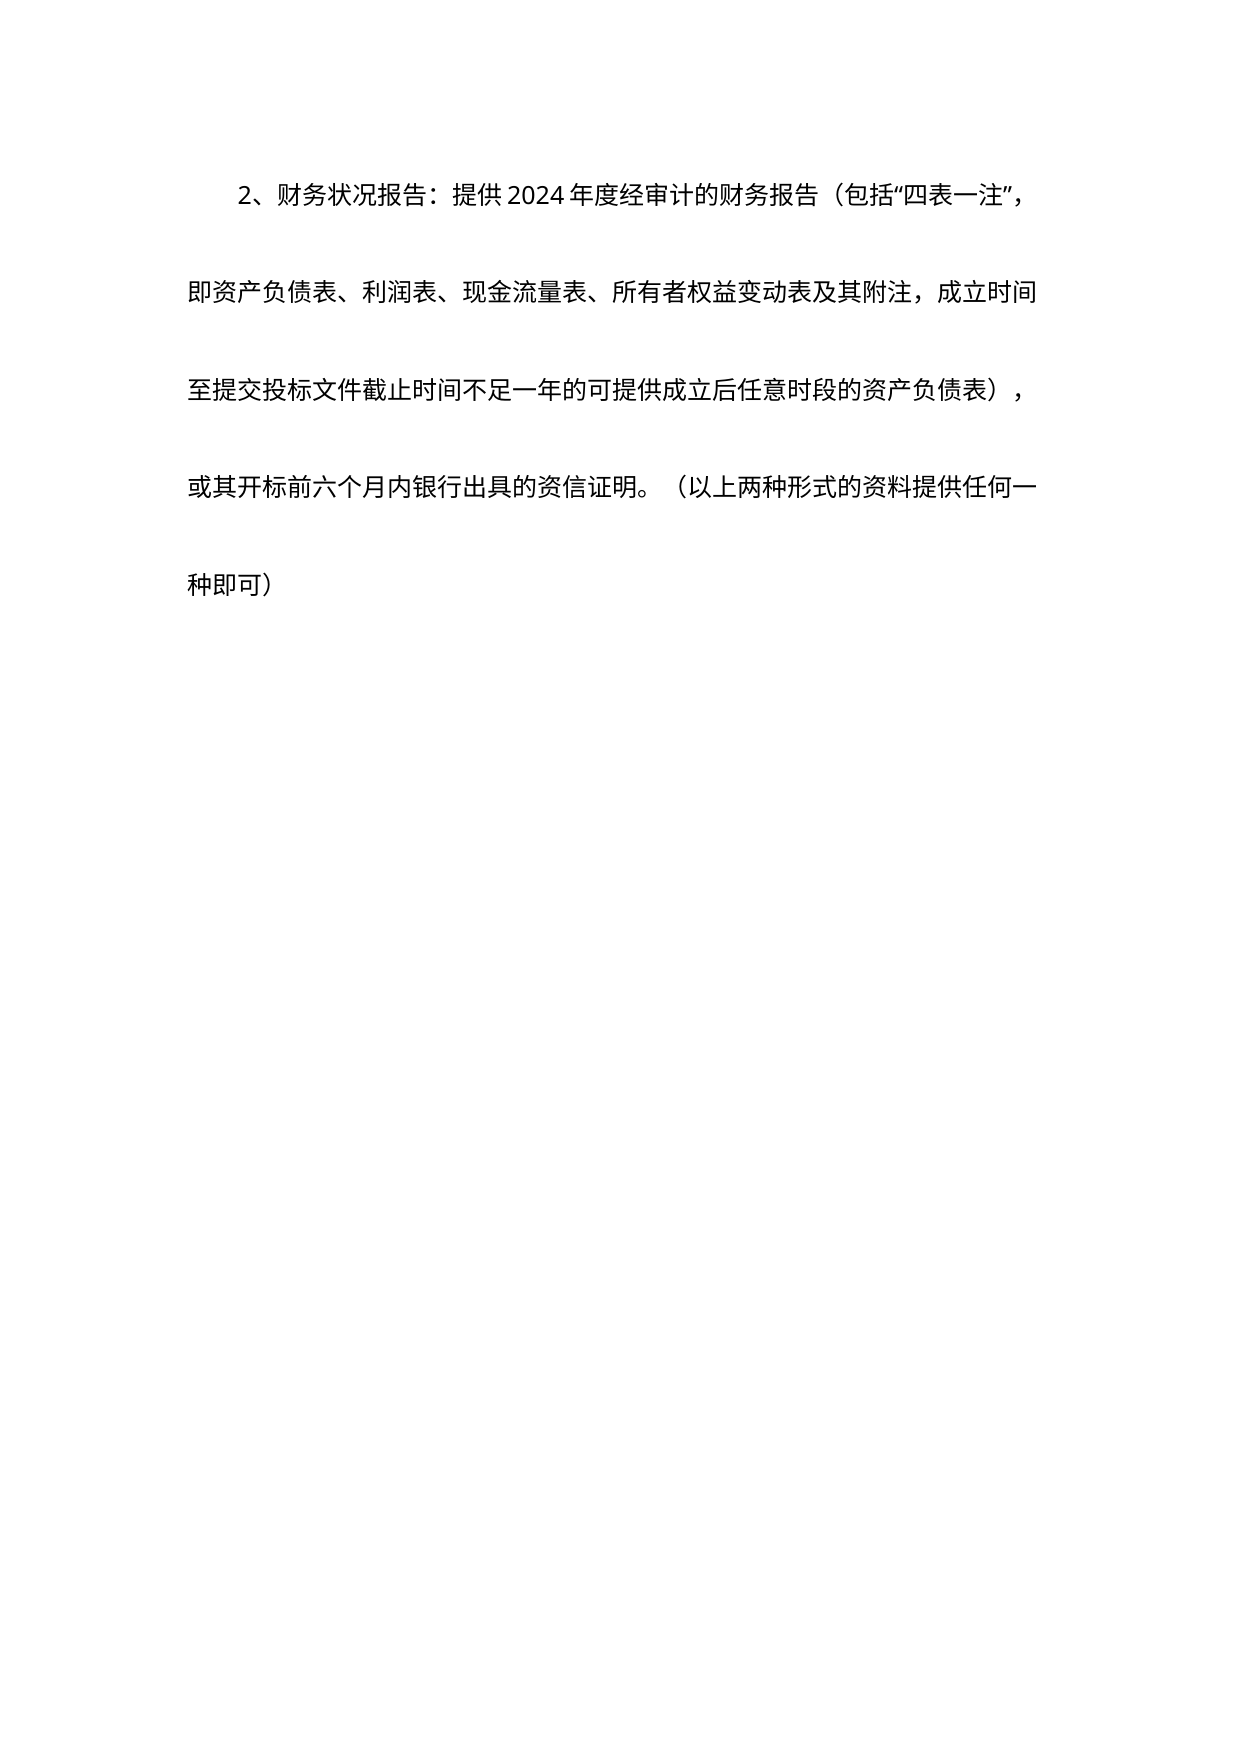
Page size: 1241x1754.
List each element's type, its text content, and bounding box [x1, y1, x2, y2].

text 2、财务状况报告：提供2024年度经审计的财务报告（包括“四表一注”，即资产负债表、利润表、现金流量表、所有者权益变动表及其附注，成立时间至提交投标文件截止时间不足一年的可提供成立后任意时段的资产负债表），或其开标前六个月内银行出具的资信证明。（以上两种形式的资料提供任何一种即可） [187, 162, 1053, 617]
